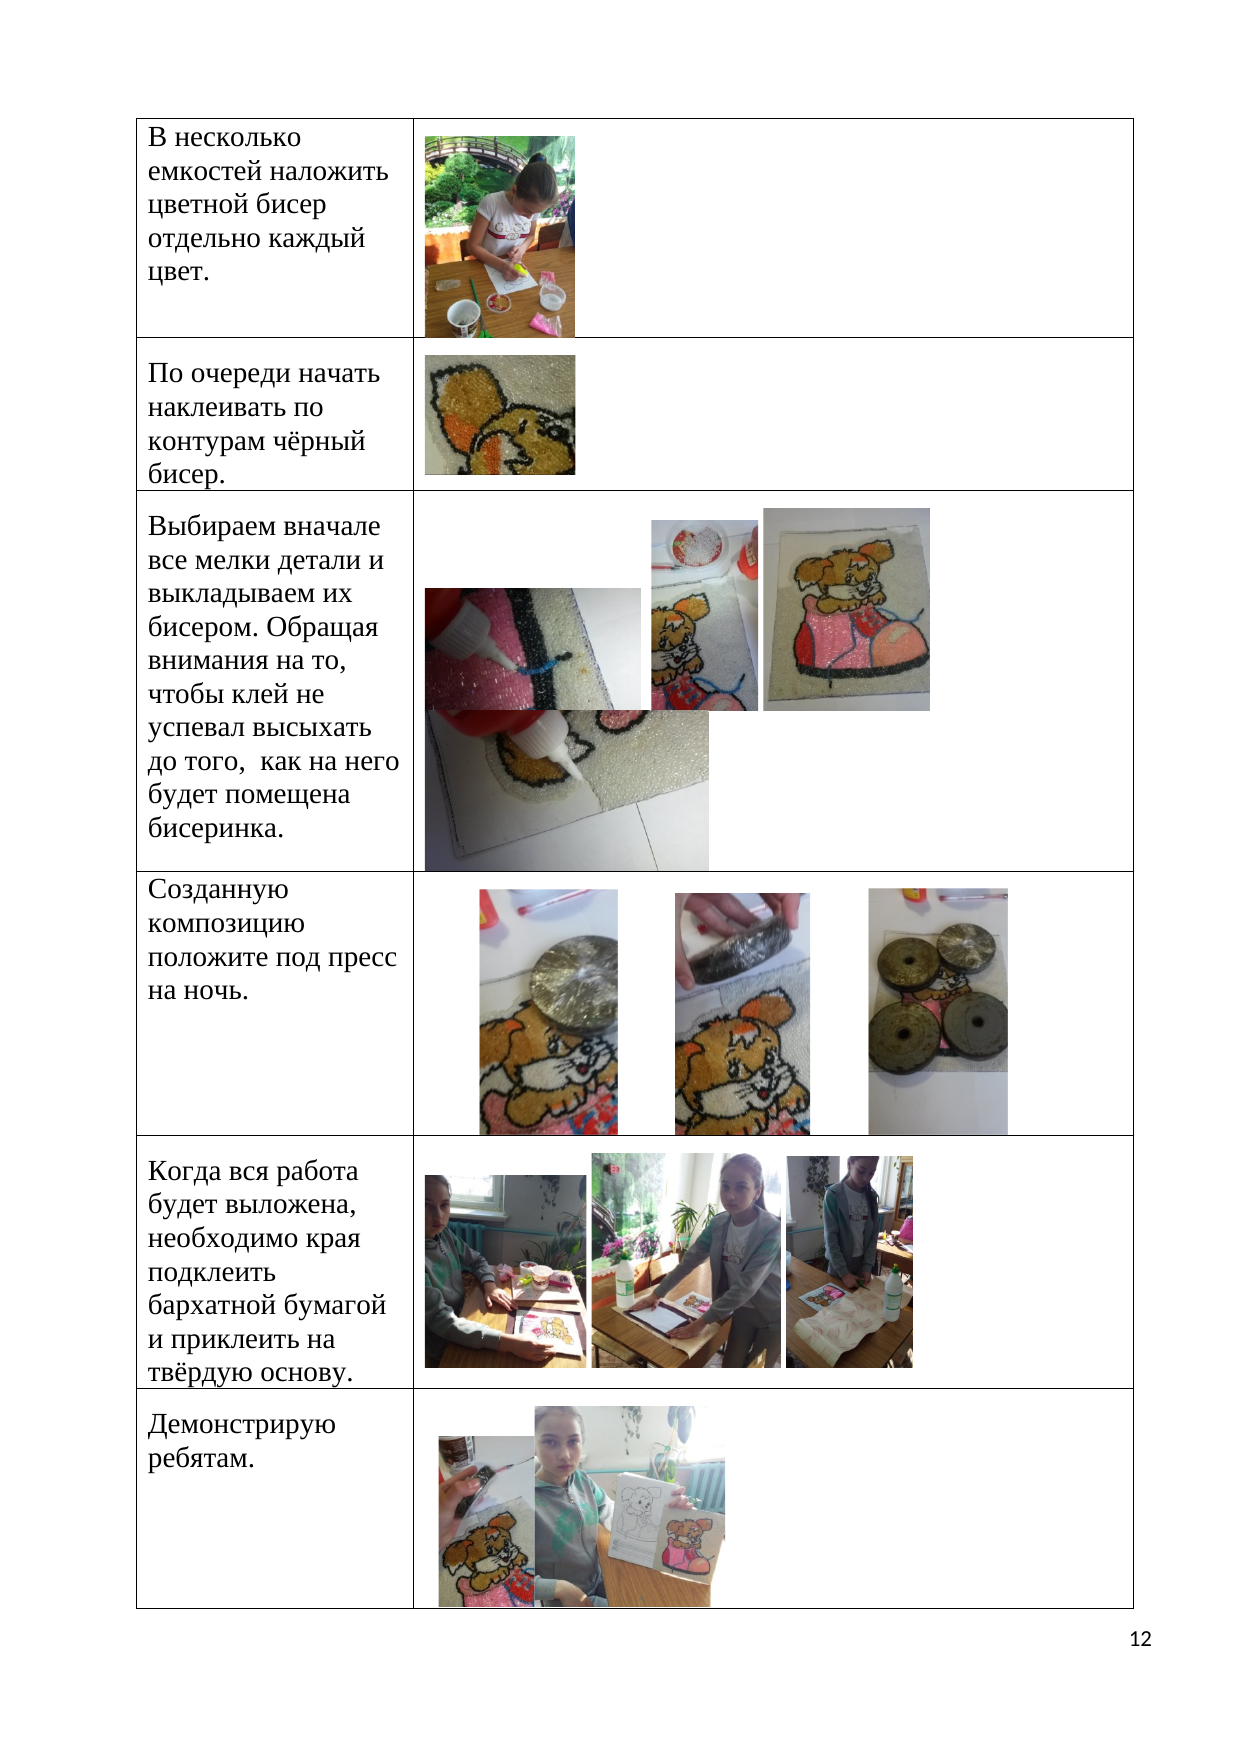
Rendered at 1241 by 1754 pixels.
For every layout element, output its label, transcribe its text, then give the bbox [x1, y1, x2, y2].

picture [424, 1175, 587, 1368]
picture [424, 355, 576, 475]
picture [763, 508, 930, 711]
table_cell Выбираем вначале все мелки детали и выкладываем их бисером. Обращая внимания на то, чтобы клей не успевал высыхать до того, как на него будет помещена бисеринка. [137, 491, 413, 871]
picture [786, 1156, 913, 1368]
picture [869, 889, 1007, 1134]
table_cell Когда вся работа будет выложена, необходимо края подклеить бархатной бумагой и приклеить на твёрдую основу. [137, 1136, 413, 1388]
table_cell Созданную композицию положите под пресс на ночь. [137, 872, 413, 1134]
table_cell Демонстрирую ребятам. [137, 1389, 413, 1608]
table_cell [414, 491, 1133, 871]
table_cell [414, 872, 1133, 1134]
table_cell [414, 1136, 1133, 1388]
picture [591, 1153, 781, 1368]
table_cell [414, 119, 1133, 337]
table_cell В несколько емкостей наложить цветной бисер отдельно каждый цвет. [137, 119, 413, 337]
picture [675, 893, 811, 1135]
picture [424, 520, 759, 871]
table_cell [414, 1389, 1133, 1608]
table_cell [414, 338, 1133, 490]
table_cell По очереди начать наклеивать по контурам чёрный бисер. [137, 338, 413, 490]
picture [424, 136, 575, 338]
picture [438, 1406, 725, 1607]
picture [480, 890, 617, 1134]
